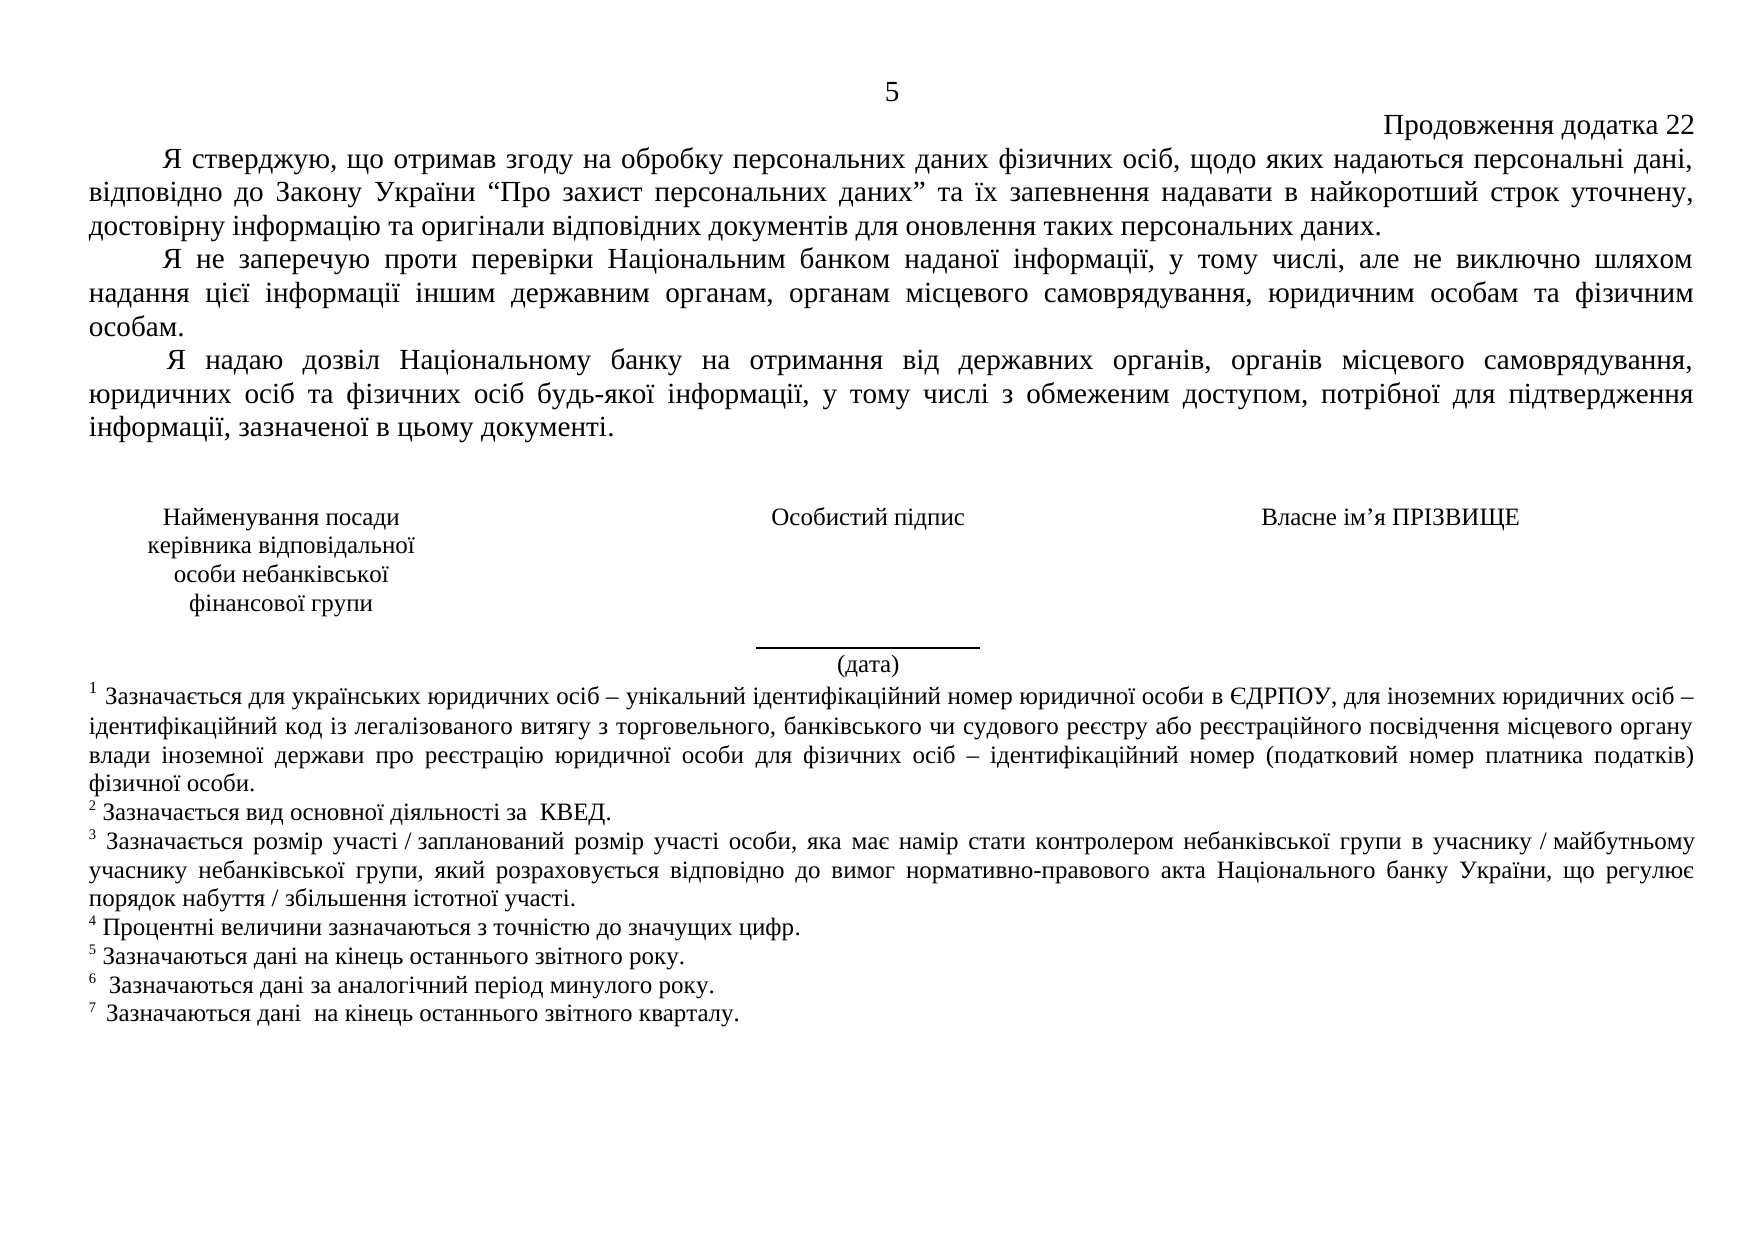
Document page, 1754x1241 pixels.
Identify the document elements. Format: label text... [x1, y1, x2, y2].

text 1 Зазначається для українських юридичних осіб – унікальний ідентифікаційний номер юридичної особи в ЄДРПОУ, для іноземних юридичних осіб – ідентифікаційний код із легалізованого витягу з торговельного, банківського чи судового реєстру або реєстраційного посвідчення місцевого органу влади іноземної держави про реєстрацію юридичної особи для фізичних осіб – ідентифікаційний номер (податковий номер платника податків) фізичної особи. [89, 677, 1695, 797]
text 6 Зазначаються дані за аналогічний період минулого року. [89, 970, 1695, 998]
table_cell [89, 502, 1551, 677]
text 4 Процентні величини зазначаються з точністю до значущих цифр. [89, 912, 1695, 941]
text 5 Зазначаються дані на кінець останнього звітного року. [89, 941, 1695, 970]
text 3 Зазначається розмір участі / запланований розмір участі особи, яка має намір стати контролером небанківської групи в учаснику / майбутньому учаснику небанківської групи, який розраховується відповідно до вимог нормативно-правового акта Національного банку України, що регулює порядок набуття / збільшення істотної участі. [89, 826, 1695, 912]
text 2 Зазначається вид основної діяльності за КВЕД. [89, 797, 1695, 826]
text Я стверджую, що отримав згоду на обробку персональних даних фізичних осіб, щодо яких надаються персональні дані, відповідно до Закону України “Про захист персональних даних” та їх запевнення надавати в найкоротший строк уточнену, достовірну інформацію та оригінали відповідних документів для оновлення таких персональних даних. [89, 141, 1695, 242]
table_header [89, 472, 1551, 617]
text Я надаю дозвіл Національному банку на отримання від державних органів, органів місцевого самоврядування, юридичних осіб та фізичних осіб будь-якої інформації, у тому числі з обмеженим доступом, потрібної для підтвердження інформації, зазначеної в цьому документі. [89, 342, 1695, 443]
text 7 Зазначаються дані на кінець останнього звітного кварталу. [89, 998, 1695, 1027]
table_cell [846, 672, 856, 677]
text Я не заперечую проти перевірки Національним банком наданої інформації, у тому числі, але не виключно шляхом надання цієї інформації іншим державним органам, органам місцевого самоврядування, юридичним особам та фізичним особам. [89, 242, 1695, 342]
